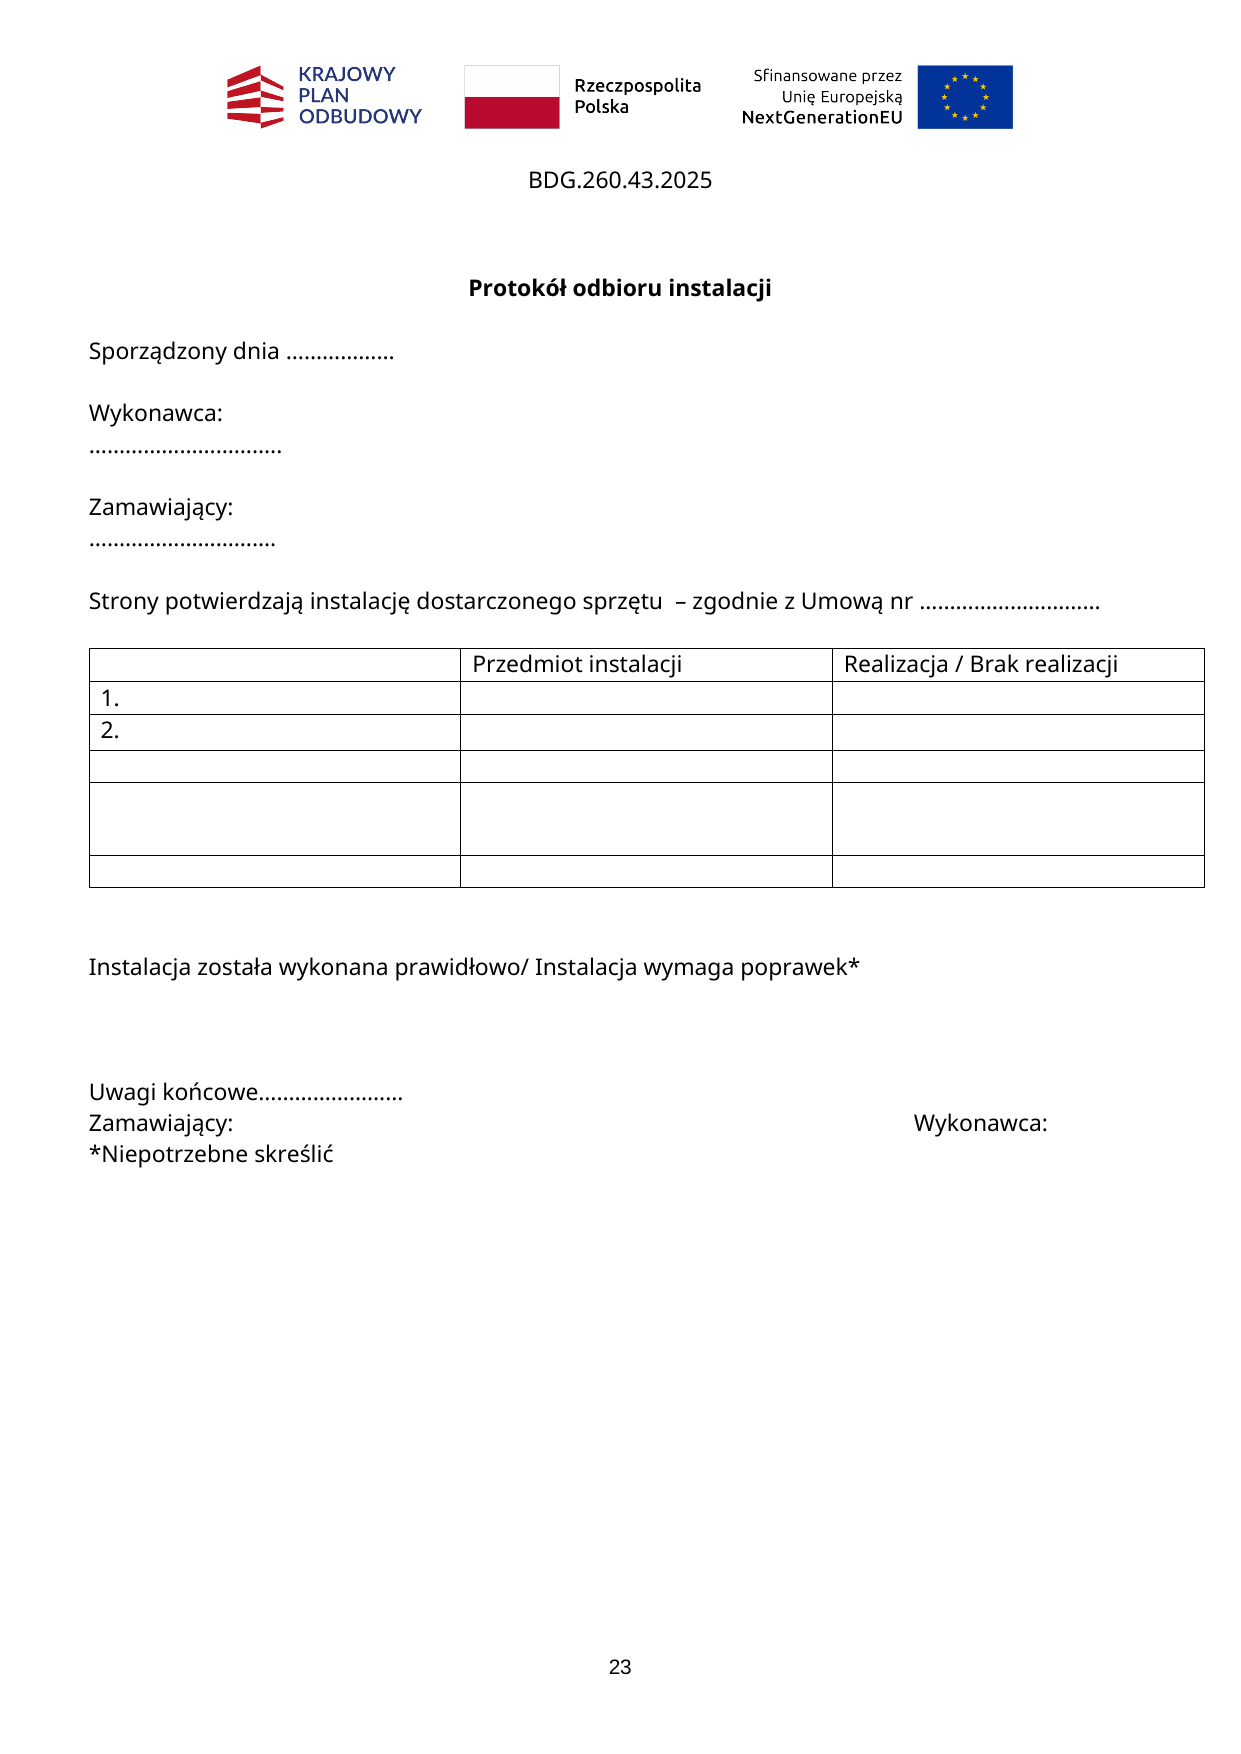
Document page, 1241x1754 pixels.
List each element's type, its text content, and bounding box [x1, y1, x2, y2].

picture [206, 44, 1034, 150]
table_cell [833, 751, 1204, 782]
table_cell [833, 715, 1204, 749]
text Instalacja została wykonana prawidłowo/ Instalacja wymaga poprawek* [89, 951, 1152, 982]
table_cell [833, 856, 1204, 887]
table_cell [90, 751, 460, 782]
table_header Przedmiot instalacji [461, 649, 832, 681]
table_header Realizacja / Brak realizacji [833, 649, 1204, 681]
table_cell 2. [90, 715, 460, 749]
text Sporządzony dnia ……………… [89, 335, 1152, 366]
text …………………………. [89, 522, 1152, 554]
table_cell [90, 783, 460, 855]
text Strony potwierdzają instalację dostarczonego sprzętu – zgodnie z Umową nr ………………………… [89, 585, 1152, 616]
text Uwagi końcowe…………………… [89, 1076, 1152, 1107]
table_cell [461, 715, 832, 749]
table_cell [461, 856, 832, 887]
text ………………………….. [89, 429, 1152, 460]
text Protokół odbioru instalacji [89, 272, 1152, 304]
table_header [90, 649, 460, 681]
table_cell [833, 783, 1204, 855]
text Wykonawca: [89, 397, 1152, 429]
table_cell [461, 783, 832, 855]
text Zamawiający: [89, 491, 1152, 522]
table_cell [461, 682, 832, 713]
table_cell [90, 856, 460, 887]
table_cell 1. [90, 682, 460, 713]
table_cell [461, 751, 832, 782]
table_cell [833, 682, 1204, 713]
text Zamawiający: Wykonawca: [89, 1107, 1152, 1138]
text *Niepotrzebne skreślić [89, 1138, 1152, 1169]
